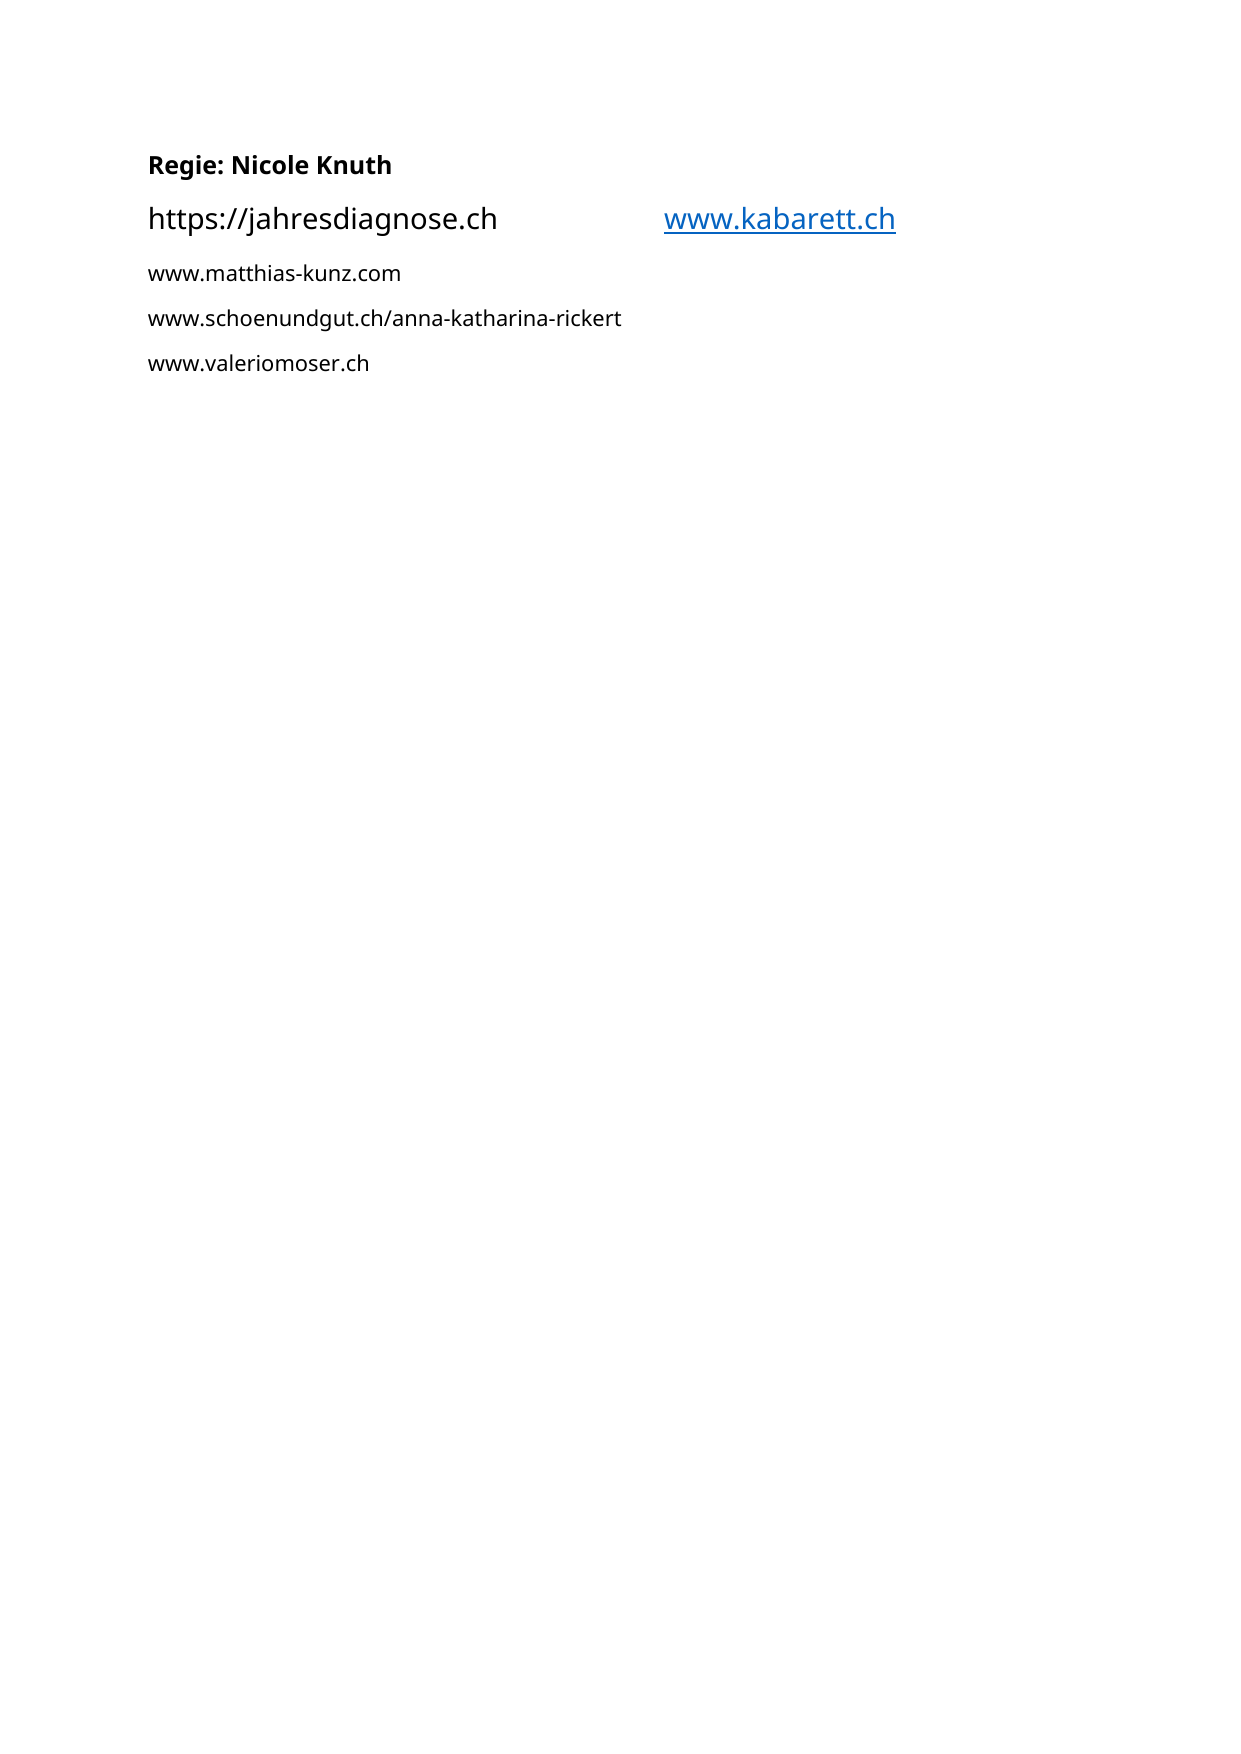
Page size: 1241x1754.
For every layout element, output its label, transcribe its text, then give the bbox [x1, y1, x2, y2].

text www.valeriomoser.ch [148, 347, 1093, 377]
text Regie: Nicole Knuth [148, 148, 1093, 182]
text www.matthias-kunz.com [148, 258, 1093, 288]
text https://jahresdiagnose.ch www.kabarett.ch [148, 199, 1093, 238]
text www.schoenundgut.ch/anna-katharina-rickert [148, 303, 1093, 333]
